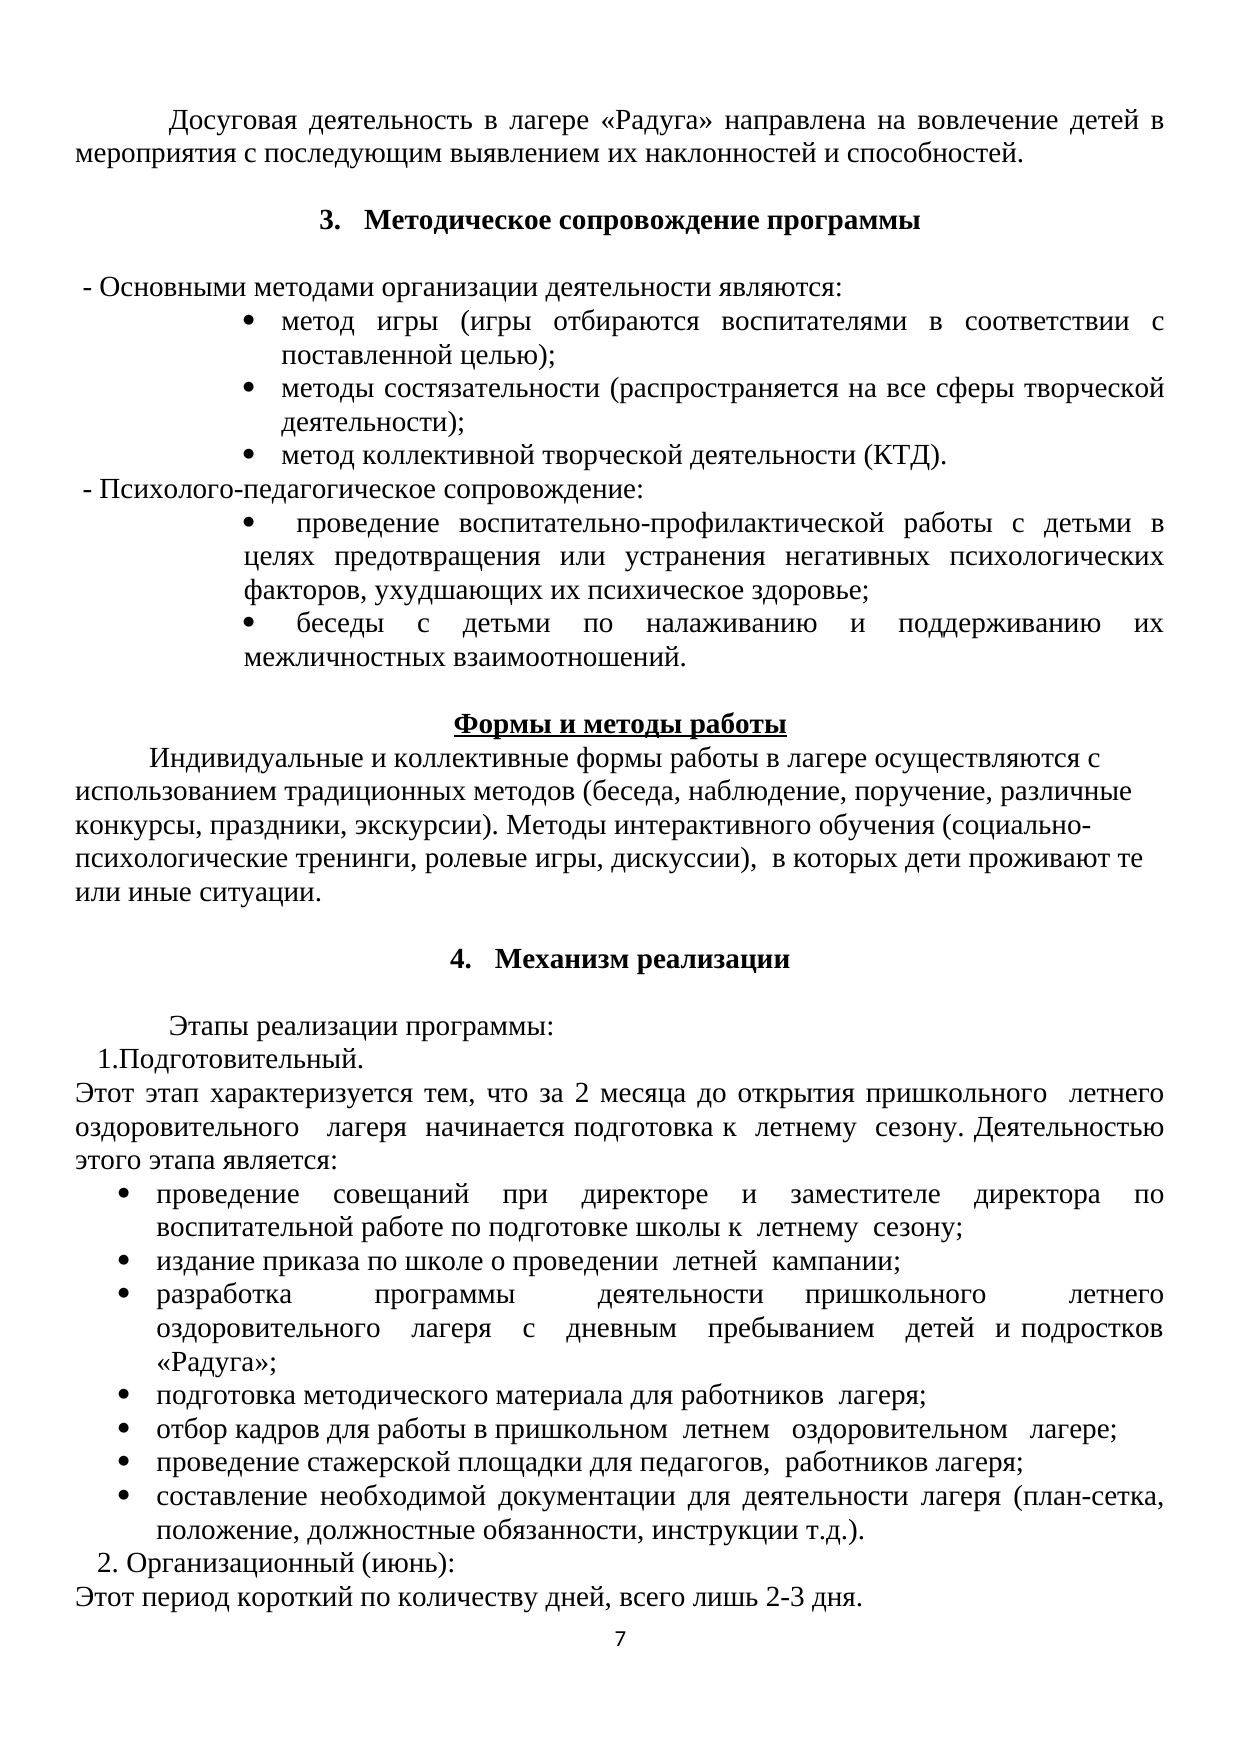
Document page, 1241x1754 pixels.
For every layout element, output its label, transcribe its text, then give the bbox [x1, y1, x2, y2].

list отбор кадров для работы в пришкольном летнем оздоровительном лагере; [119, 1411, 1165, 1444]
list разработка программы деятельности пришкольного летнего оздоровительного лагеря с дневным пребыванием детей и подростков «Радуга»; [119, 1277, 1165, 1377]
text Индивидуальные и коллективные формы работы в лагере осуществляются с использованием традиционных методов (беседа, наблюдение, поручение, различные конкурсы, праздники, экскурсии). Методы интерактивного обучения (социально-психологические тренинги, ролевые игры, дискуссии), в которых дети проживают те или иные ситуации. [75, 740, 1165, 907]
list издание приказа по школе о проведении летней кампании; [119, 1243, 1165, 1277]
list Методическое сопровождение программы [75, 202, 1165, 236]
list проведение воспитательно-профилактической работы с детьми в целях предотвращения или устранения негативных психологических факторов, ухудшающих их психическое здоровье; [244, 505, 1165, 605]
list проведение совещаний при директоре и заместителе директора по воспитательной работе по подготовке школы к летнему сезону; [119, 1176, 1165, 1243]
text - Основными методами организации деятельности являются: [75, 269, 1165, 303]
list метод коллективной творческой деятельности (КТД). [244, 437, 1165, 471]
list составление необходимой документации для деятельности лагеря (план-сетка, положение, должностные обязанности, инструкции т.д.). [119, 1478, 1165, 1545]
list методы состязательности (распространяется на все сферы творческой деятельности); [244, 370, 1165, 437]
text - Психолого-педагогическое сопровождение: [75, 471, 1165, 505]
list беседы с детьми по налаживанию и поддерживанию их межличностных взаимоотношений. [244, 605, 1165, 673]
list подготовка методического материала для работников лагеря; [119, 1377, 1165, 1411]
text Досуговая деятельность в лагере «Радуга» направлена на вовлечение детей в мероприятия с последующим выявлением их наклонностей и способностей. [75, 102, 1165, 169]
text Этапы реализации программы: [75, 1008, 1165, 1042]
list метод игры (игры отбираются воспитателями в соответствии с поставленной целью); [244, 303, 1165, 370]
text 1.Подготовительный. [75, 1042, 1165, 1075]
text Этот период короткий по количеству дней, всего лишь 2-3 дня. [75, 1579, 1165, 1612]
text Этот этап характеризуется тем, что за 2 месяца до открытия пришкольного летнего оздоровительного лагеря начинается подготовка к летнему сезону. Деятельностью этого этапа является: [75, 1075, 1165, 1176]
list Механизм реализации [75, 941, 1165, 974]
text 2. Организационный (июнь): [75, 1545, 1165, 1579]
text Формы и методы работы [75, 706, 1165, 740]
list проведение стажерской площадки для педагогов, работников лагеря; [119, 1444, 1165, 1478]
